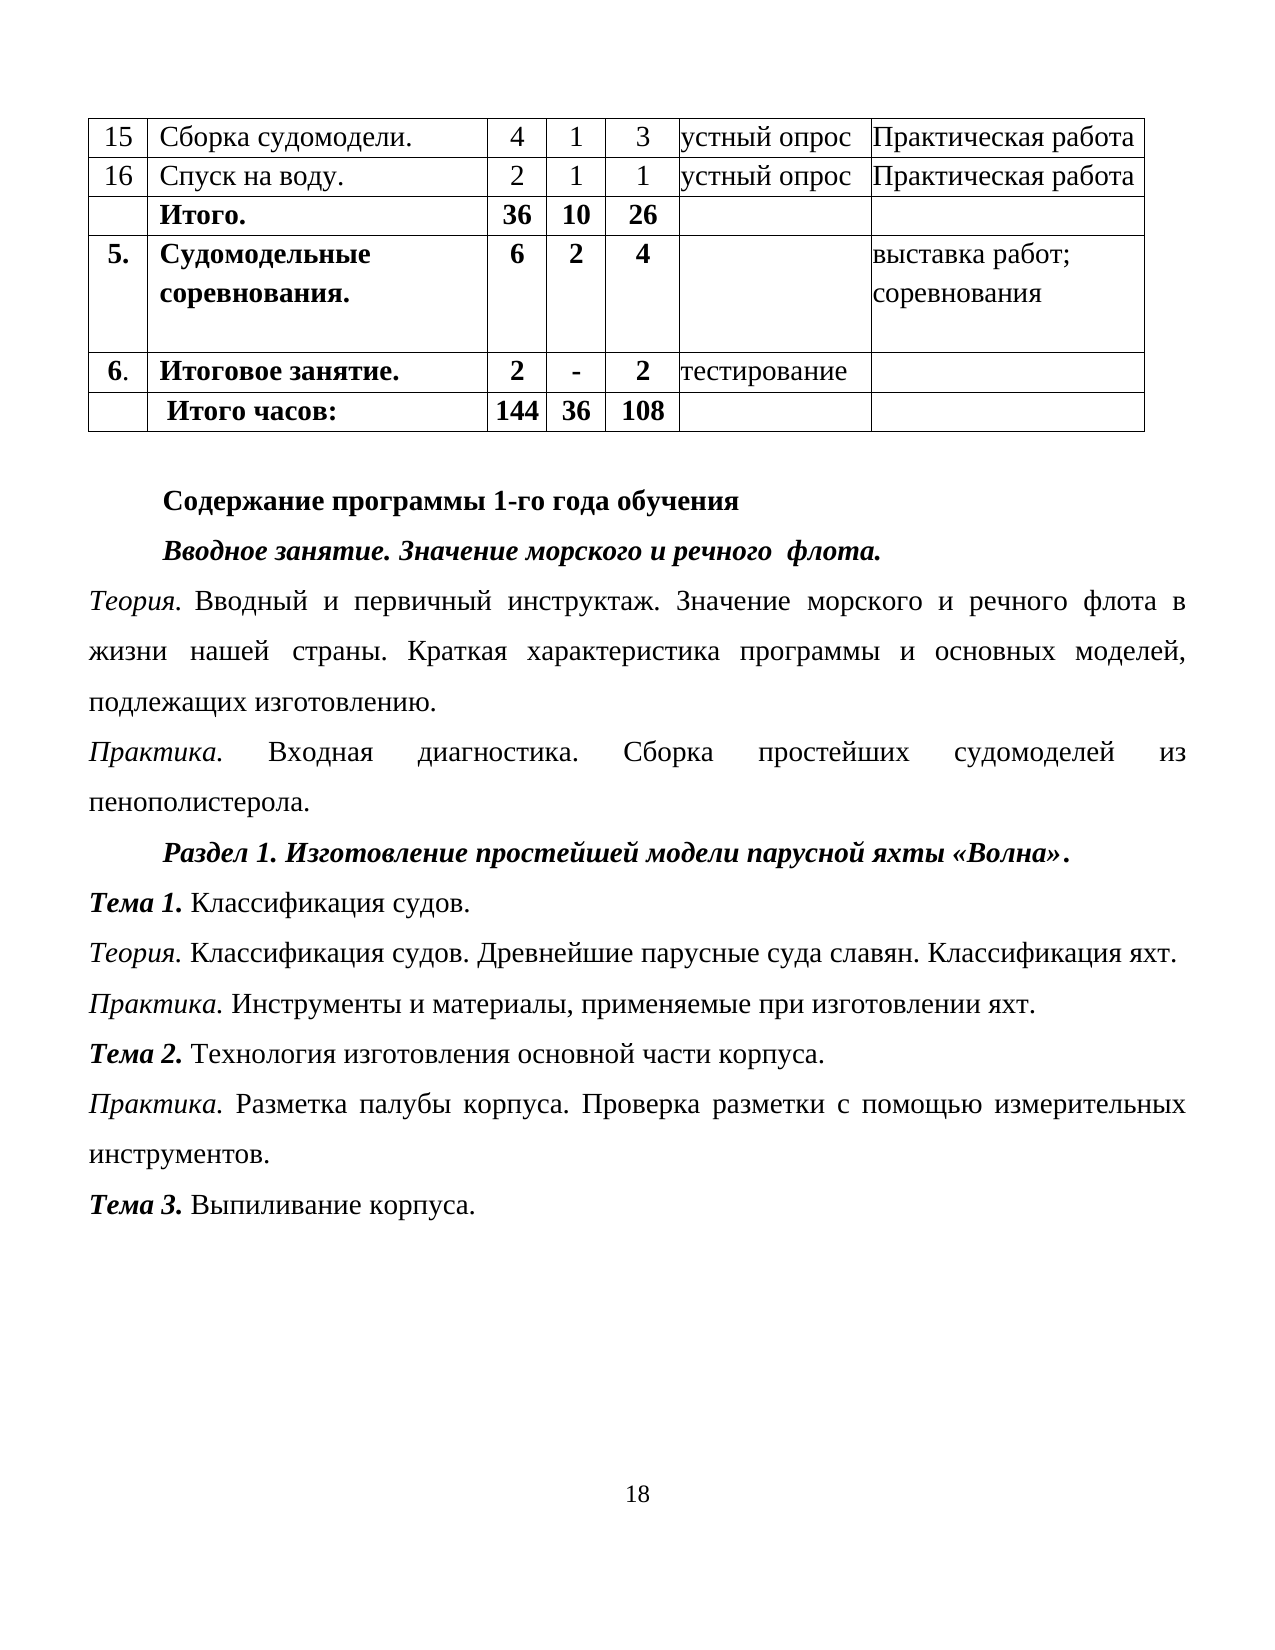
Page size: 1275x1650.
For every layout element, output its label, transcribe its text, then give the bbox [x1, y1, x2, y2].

table_cell 3 [606, 119, 679, 157]
table_cell Практическая работа [872, 158, 1144, 196]
table_cell Итого часов: [148, 393, 487, 431]
table_cell выставка работ; соревнования [872, 236, 1144, 352]
table_cell - [547, 353, 605, 392]
table_cell Судомодельные соревнования. [148, 236, 487, 352]
table_cell 108 [606, 393, 679, 431]
subtitle Практика. Инструменты и материалы, применяемые при изготовлении яхт. [89, 986, 1186, 1019]
table_cell 15 [89, 119, 147, 157]
table_cell [872, 393, 1144, 431]
table_cell устный опрос [680, 158, 871, 196]
table_cell 2 [547, 236, 605, 352]
table_cell 10 [547, 197, 605, 235]
table_cell 2 [606, 353, 679, 392]
table_cell устный опрос [680, 119, 871, 157]
table_cell 36 [547, 393, 605, 431]
table_cell [680, 236, 871, 352]
text Раздел 1. Изготовление простейшей модели парусной яхты «Волна» . [162, 835, 1186, 868]
table_cell 1 [547, 158, 605, 196]
table_cell [872, 197, 1144, 235]
text Тема 1. Классификация судов. [89, 885, 1186, 919]
text Теория. Вводный и первичный инструктаж. Значение морского и речного флота в жизни нашей страны. Краткая характеристика программы и основных моделей, подлежащих изготовлению. [89, 583, 1186, 717]
table_cell 1 [606, 158, 679, 196]
table_cell Спуск на воду. [148, 158, 487, 196]
table_cell 1 [547, 119, 605, 157]
table_cell 6. [89, 353, 147, 392]
subtitle Содержание программы 1-го года обучения [89, 483, 1186, 516]
table_cell 16 [89, 158, 147, 196]
table_cell [872, 353, 1144, 392]
text Теория. Классификация судов. Древнейшие парусные суда славян. Классификация яхт. [89, 935, 1186, 969]
table_cell 26 [606, 197, 679, 235]
table_cell 36 [488, 197, 546, 235]
subtitle Практика. Разметка палубы корпуса. Проверка разметки с помощью измерительных инструментов. [89, 1086, 1186, 1170]
table_cell [89, 393, 147, 431]
text Тема 3. Выпиливание корпуса. [89, 1187, 1186, 1221]
table_cell 6 [488, 236, 546, 352]
table_cell Итого. [148, 197, 487, 235]
table_cell 5. [89, 236, 147, 352]
table_cell [89, 197, 147, 235]
table_cell 4 [488, 119, 546, 157]
table_cell [680, 197, 871, 235]
table_cell Сборка судомодели. [148, 119, 487, 157]
text Тема 2. Технология изготовления основной части корпуса. [89, 1036, 1186, 1069]
table_cell 2 [488, 353, 546, 392]
table_cell Итоговое занятие. [148, 353, 487, 392]
table_cell 144 [488, 393, 546, 431]
table_cell Практическая работа [872, 119, 1144, 157]
table_cell 4 [606, 236, 679, 352]
table_cell [680, 393, 871, 431]
subtitle Практика. Входная диагностика. Сборка простейших судомоделей из пенополистерола. [89, 734, 1186, 818]
table_cell тестирование [680, 353, 871, 392]
table_cell 2 [488, 158, 546, 196]
text Вводное занятие. Значение морского и речного флота. [89, 533, 1186, 566]
